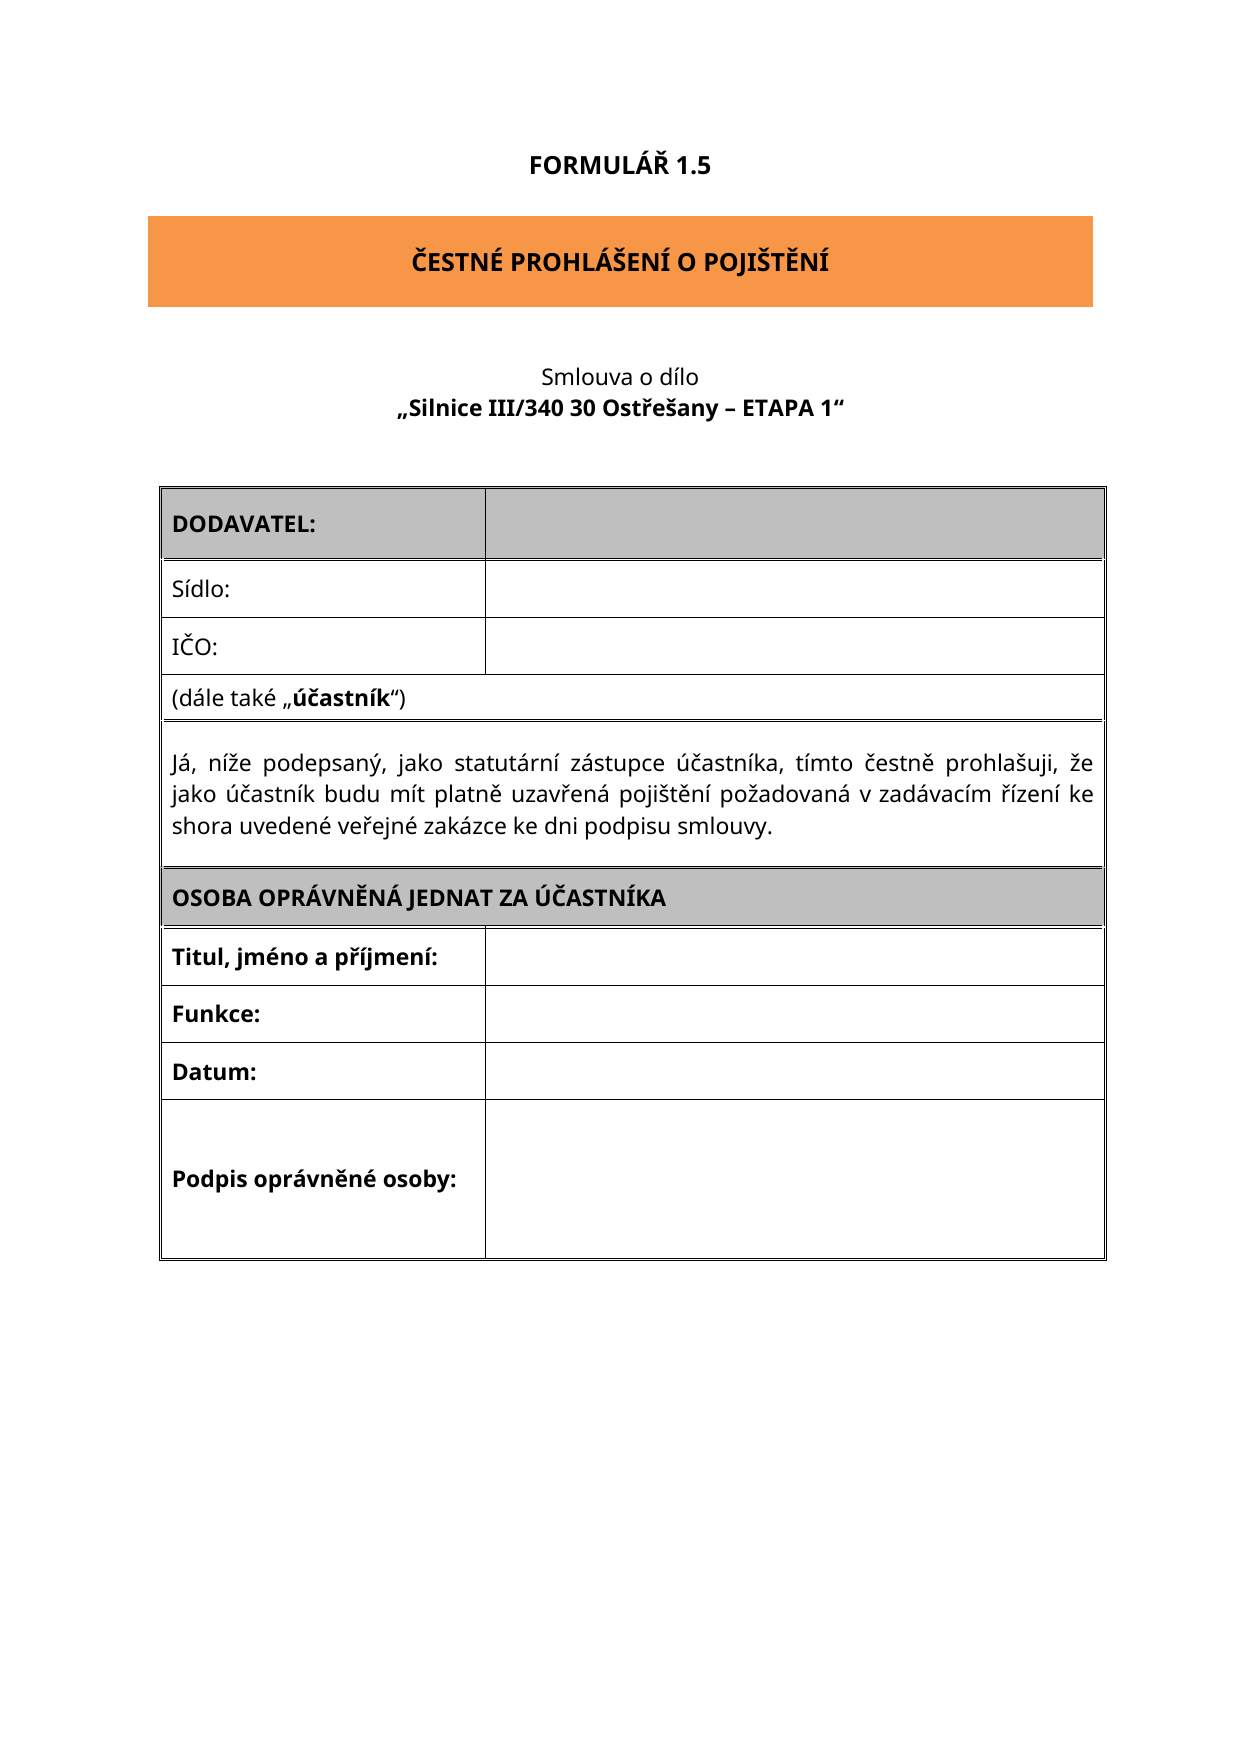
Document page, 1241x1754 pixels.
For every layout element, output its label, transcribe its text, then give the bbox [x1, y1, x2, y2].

table_header DODAVATEL: [162, 489, 485, 558]
table_cell [486, 986, 1104, 1042]
table_cell [486, 1043, 1104, 1099]
table_cell Sídlo: [162, 558, 485, 617]
table_header [486, 489, 1104, 558]
table_cell Podpis oprávněné osoby: [162, 1100, 485, 1258]
text Čestné prohlášení o pojištění [148, 244, 1093, 278]
table_cell [486, 925, 1105, 985]
table_cell [486, 1100, 1104, 1258]
table_cell Já, níže podepsaný, jako statutární zástupce účastníka, tímto čestně prohlašuji, že jako účastník budu mít platně uzavřená pojištění požadovaná v zadávacím řízení ke shora uvedené veřejné zakázce ke dni podpisu smlouvy. [160, 719, 1105, 866]
table_cell Datum: [162, 1043, 485, 1099]
table_cell (dále také „účastník“) [162, 675, 1104, 719]
text Smlouva o dílo [148, 361, 1093, 392]
table_cell [486, 558, 1104, 617]
text „Silnice III/340 30 Ostřešany – ETAPA 1“ [148, 392, 1093, 423]
table_cell [486, 618, 1104, 674]
text FORMULÁŘ 1.5 [148, 148, 1093, 182]
table_cell osoba oprávněná jednat za účastníka [160, 866, 1105, 925]
table_cell IČO: [162, 618, 485, 674]
table_cell Funkce: [162, 986, 485, 1042]
table_cell Titul, jméno a příjmení: [160, 925, 485, 985]
